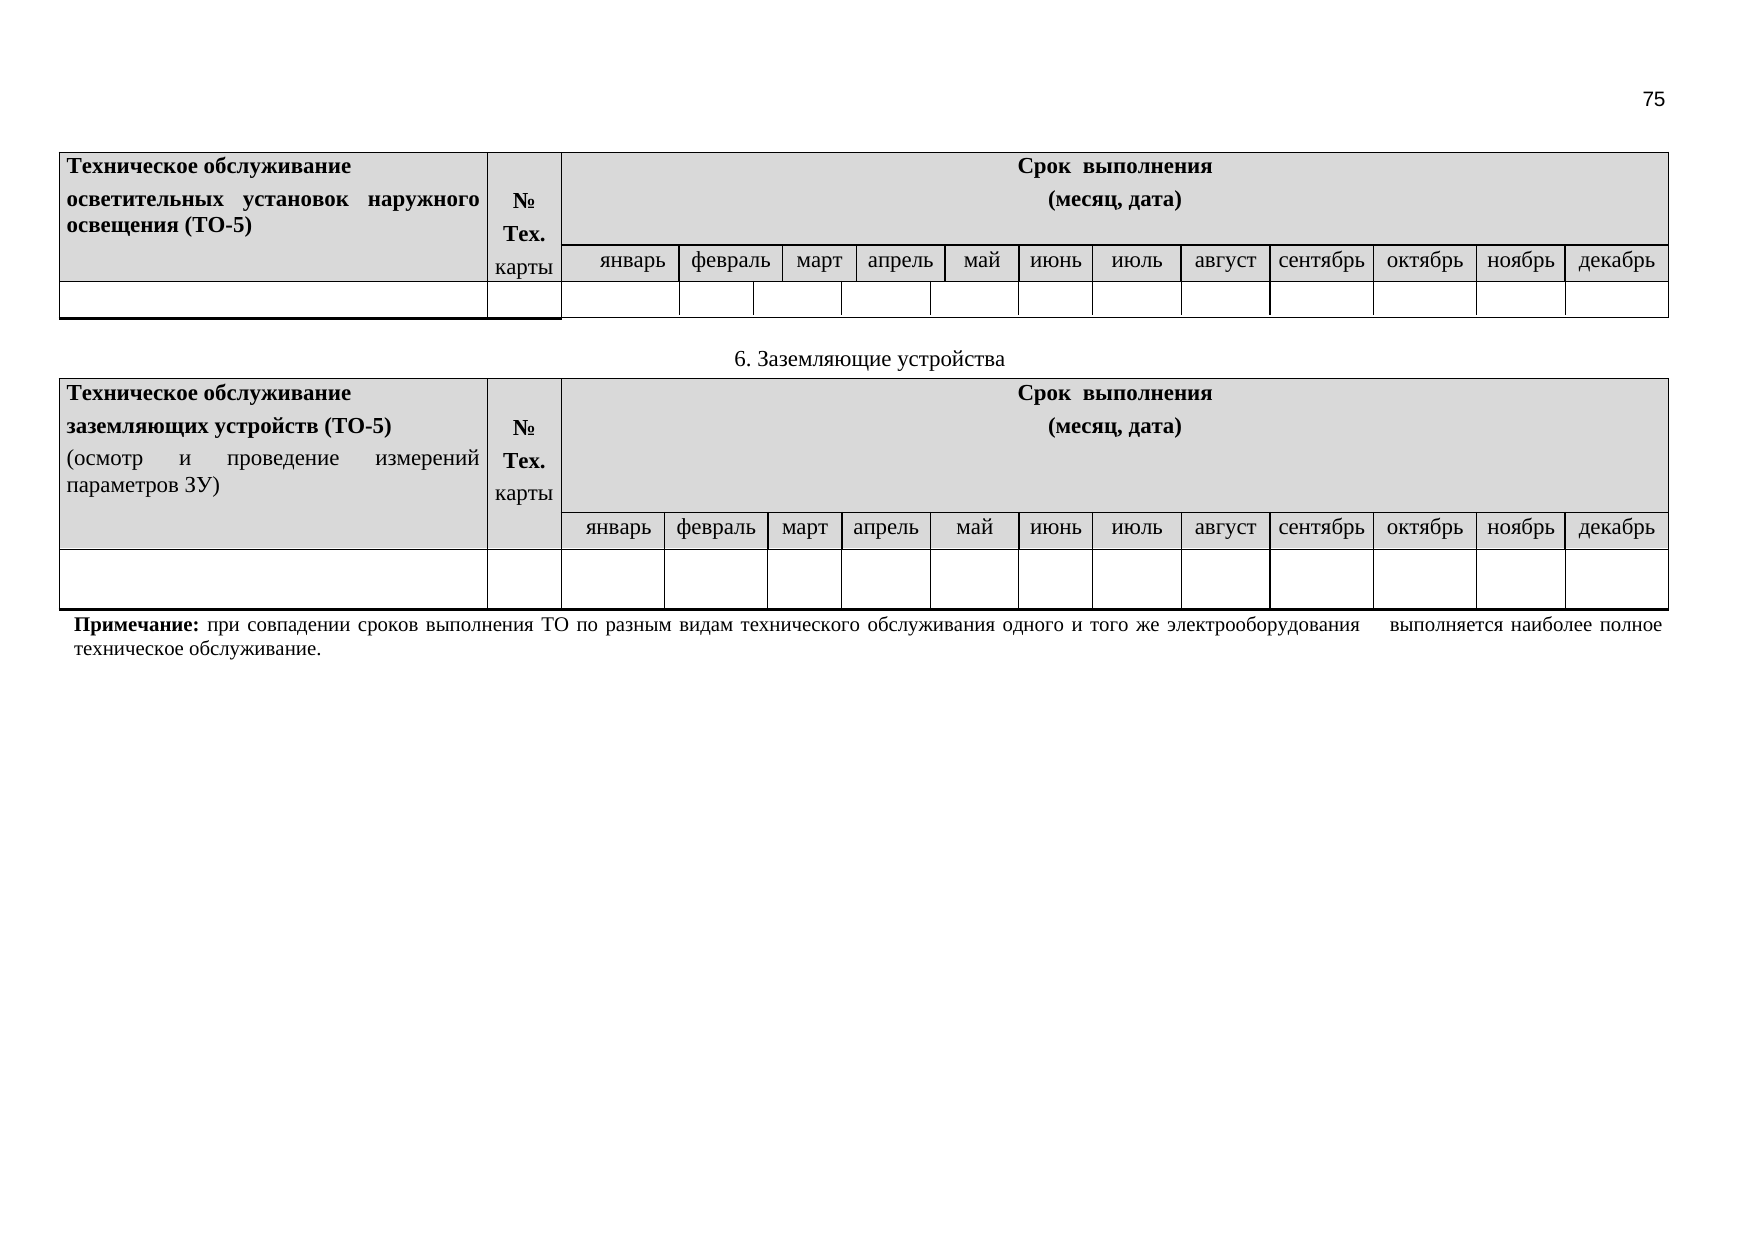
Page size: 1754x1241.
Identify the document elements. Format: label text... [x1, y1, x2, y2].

table_cell январь [562, 513, 664, 548]
table_cell февраль [680, 246, 782, 281]
table_cell август [1182, 513, 1269, 548]
table_cell [1374, 550, 1476, 608]
table_cell [562, 282, 679, 317]
table_cell [1373, 282, 1477, 317]
table_cell [488, 282, 561, 317]
table_cell [488, 550, 561, 608]
table_cell [1181, 282, 1270, 317]
table_cell декабрь [1566, 513, 1668, 548]
table_cell [1093, 550, 1181, 608]
table_header Техническое обслуживание заземляющих устройств (ТО-5) (осмотр и проведение измерений параметров ЗУ) [60, 379, 487, 548]
table_header № Тех. карты [488, 153, 561, 281]
table_cell октябрь [1374, 513, 1476, 548]
table_cell [1270, 282, 1373, 317]
table_cell июль [1093, 246, 1180, 281]
table_header Техническое обслуживание осветительных установок наружного освещения (ТО-5) [60, 153, 487, 244]
table_cell [768, 550, 841, 608]
table_cell октябрь [1374, 246, 1476, 281]
table_cell [60, 244, 487, 281]
table_cell [1477, 550, 1565, 608]
table_cell декабрь [1566, 246, 1668, 281]
table_cell июнь [1020, 513, 1092, 548]
table_cell апрель [843, 513, 930, 548]
table_cell [1271, 550, 1373, 608]
table_cell [488, 512, 561, 548]
table_cell май [931, 513, 1018, 548]
table_cell февраль [665, 513, 767, 548]
table_cell [842, 282, 930, 317]
table_cell [753, 282, 842, 317]
table_cell ноябрь [1477, 513, 1564, 548]
table_cell [1093, 282, 1181, 317]
text Примечание: при совпадении сроков выполнения ТО по разным видам технического обслуживания одного и того же электрооборудования выполняется наиболее полное техническое обслуживание. [74, 611, 1665, 659]
table_cell [931, 550, 1018, 608]
table_header Срок выполнения (месяц, дата) [562, 379, 1668, 512]
table_cell июнь [1020, 246, 1092, 281]
table_cell [842, 550, 930, 608]
table_cell [1477, 282, 1565, 317]
table_cell июль [1093, 513, 1181, 548]
table_cell [665, 550, 767, 608]
table_cell апрель [857, 246, 944, 281]
table_cell [1565, 282, 1668, 317]
table_cell сентябрь [1271, 246, 1373, 281]
table_cell март [769, 513, 841, 548]
table_cell [1019, 282, 1093, 317]
table_cell март [783, 246, 856, 281]
table_cell [1566, 550, 1668, 608]
table_cell август [1182, 246, 1269, 281]
table_cell сентябрь [1271, 513, 1373, 548]
table_cell [60, 282, 487, 317]
table_cell январь [562, 246, 678, 281]
table_cell [60, 550, 487, 608]
subtitle 6. Заземляющие устройства [74, 345, 1665, 372]
table_cell [930, 282, 1019, 317]
table_cell [1182, 550, 1269, 608]
table_header Срок выполнения (месяц, дата) [562, 153, 1668, 244]
table_cell [1019, 550, 1092, 608]
table_cell ноябрь [1477, 246, 1564, 281]
table_header № Тех. карты [488, 379, 561, 512]
table_cell май [946, 246, 1018, 281]
table_cell [679, 282, 753, 317]
table_cell [562, 550, 664, 608]
